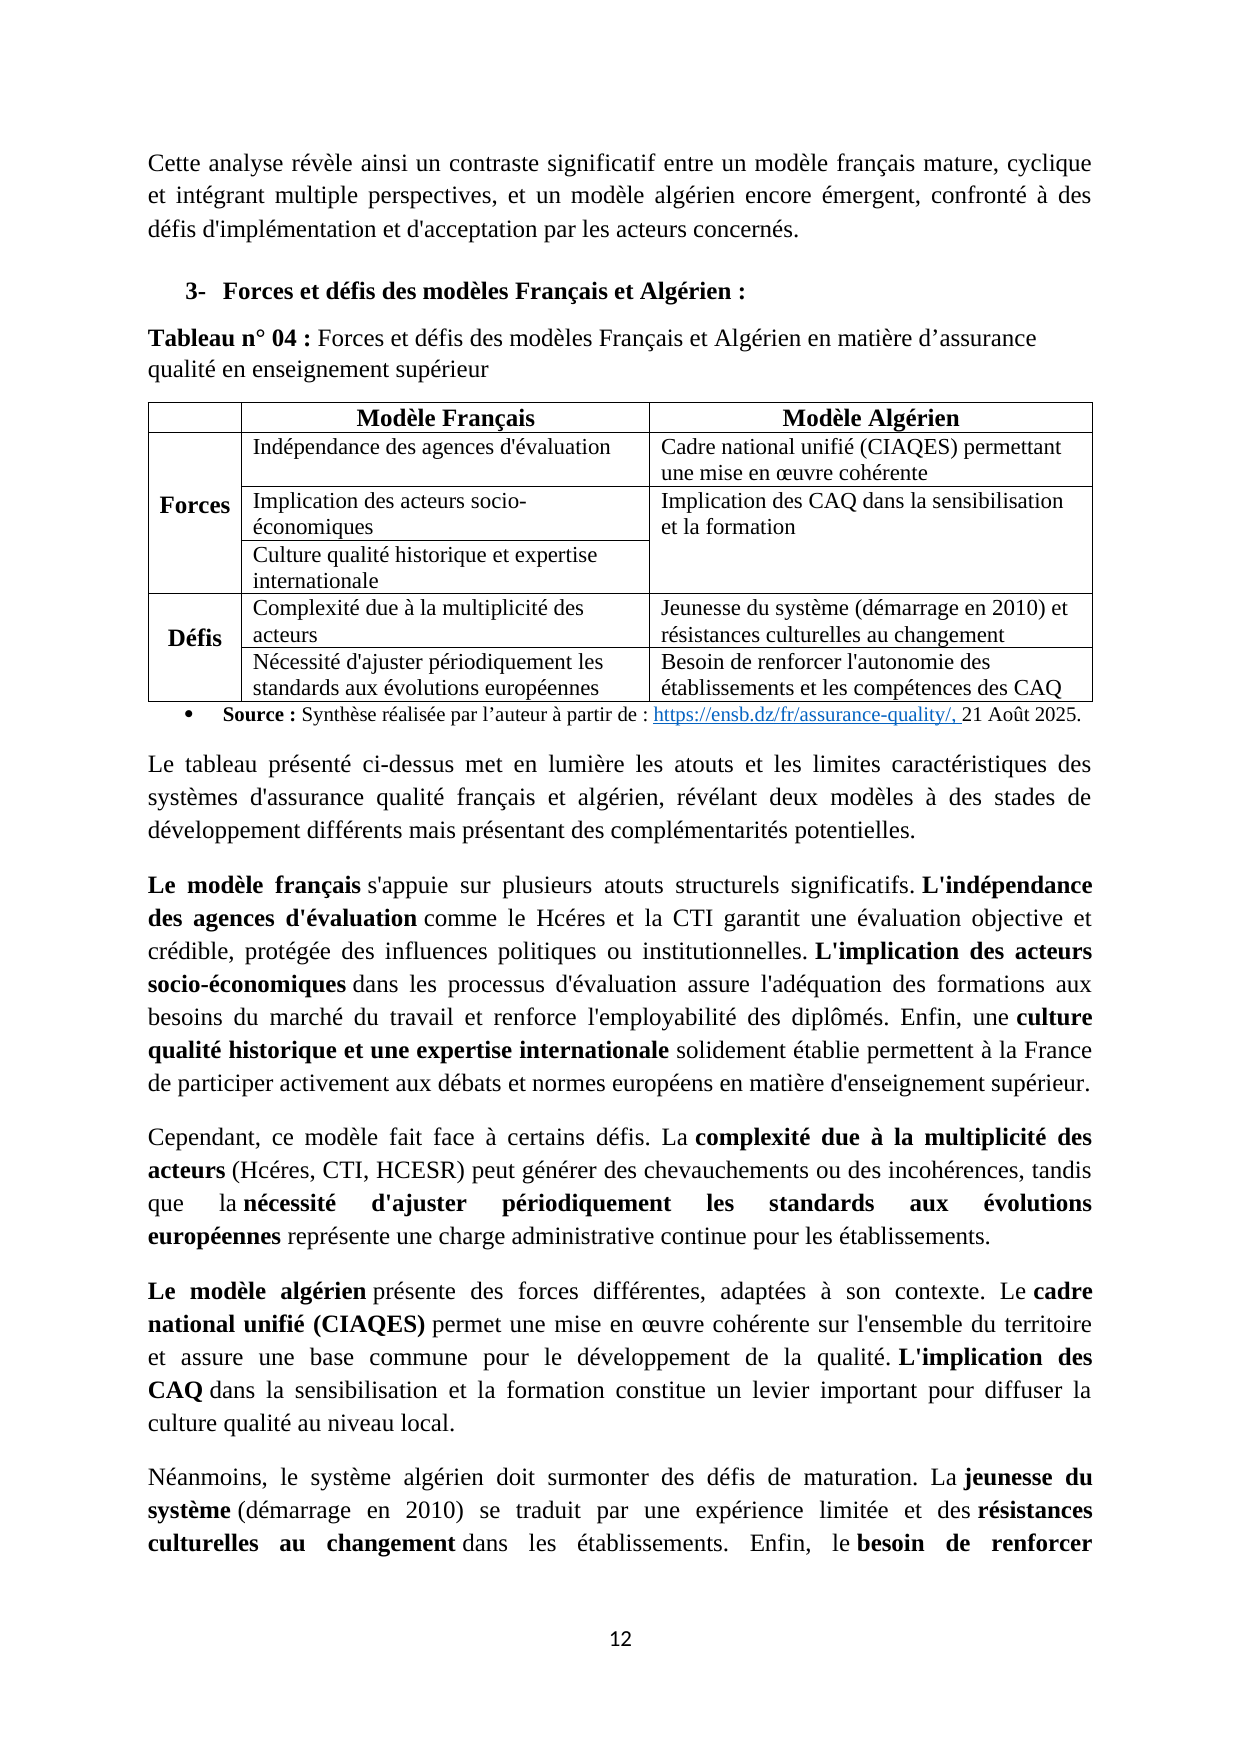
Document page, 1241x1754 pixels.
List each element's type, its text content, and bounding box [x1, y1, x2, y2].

table_cell Indépendance des agences d'évaluation [242, 433, 649, 486]
table_cell Implication des CAQ dans la sensibilisation et la formation [650, 487, 1092, 593]
list Forces et défis des modèles Français et Algérien : [185, 276, 1093, 304]
table_header [149, 403, 241, 432]
table_cell Complexité due à la multiplicité des acteurs [318, 594, 649, 647]
table_cell Nécessité d'ajuster périodiquement les standards aux évolutions européennes [242, 648, 649, 701]
table_cell Implication des acteurs socio-économiques [374, 487, 649, 539]
table_cell Cadre national unifié (CIAQES) permettant une mise en œuvre cohérente [650, 433, 1092, 486]
text Le modèle français s'appuie sur plusieurs atouts structurels significatifs. L'indépendance des agences d'évaluation comme le Hcéres et la CTI garantit une évaluation objective et crédible, protégée des influences politiques ou institutionnelles. L'implication des acteurs socio-économiques dans les processus d'évaluation assure l'adéquation des formations aux besoins du marché du travail et renforce l'employabilité des diplômés. Enfin, une culture qualité historique et une expertise internationale solidement établie permettent à la France de participer activement aux débats et normes européens en matière d'enseignement supérieur. [148, 870, 1093, 1097]
table_header Modèle Français [242, 403, 649, 432]
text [148, 1462, 1093, 1557]
list Source : Synthèse réalisée par l’auteur à partir de : https://ensb.dz/fr/assurance-quality/, 21 Août 2025. [185, 702, 1093, 726]
text Cette analyse révèle ainsi un contraste significatif entre un modèle français mature, cyclique et intégrant multiple perspectives, et un modèle algérien encore émergent, confronté à des défis d'implémentation et d'acceptation par les acteurs concernés. [148, 148, 1093, 242]
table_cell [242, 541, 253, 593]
table_cell Besoin de renforcer l'autonomie des établissements et les compétences des CAQ [650, 648, 1092, 701]
text Tableau n° 04 : Forces et défis des modèles Français et Algérien en matière d’assurance qualité en enseignement supérieur [148, 323, 1093, 383]
table_cell Culture qualité historique et expertise internationale [379, 541, 649, 593]
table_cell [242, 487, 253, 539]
text Le modèle algérien présente des forces différentes, adaptées à son contexte. Le cadre national unifié (CIAQES) permet une mise en œuvre cohérente sur l'ensemble du territoire et assure une base commune pour le développement de la qualité. L'implication des CAQ dans la sensibilisation et la formation constitue un levier important pour diffuser la culture qualité au niveau local. [148, 1276, 1093, 1437]
table_header Modèle Algérien [650, 403, 1092, 432]
text Le tableau présenté ci-dessus met en lumière les atouts et les limites caractéristiques des systèmes d'assurance qualité français et algérien, révélant deux modèles à des stades de développement différents mais présentant des complémentarités potentielles. [148, 749, 1093, 844]
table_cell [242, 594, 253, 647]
table_cell Forces [149, 433, 241, 593]
table_cell Défis [149, 594, 241, 701]
text Cependant, ce modèle fait face à certains défis. La complexité due à la multiplicité des acteurs (Hcéres, CTI, HCESR) peut générer des chevauchements ou des incohérences, tandis que la nécessité d'ajuster périodiquement les standards aux évolutions européennes représente une charge administrative continue pour les établissements. [148, 1122, 1093, 1250]
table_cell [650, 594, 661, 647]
